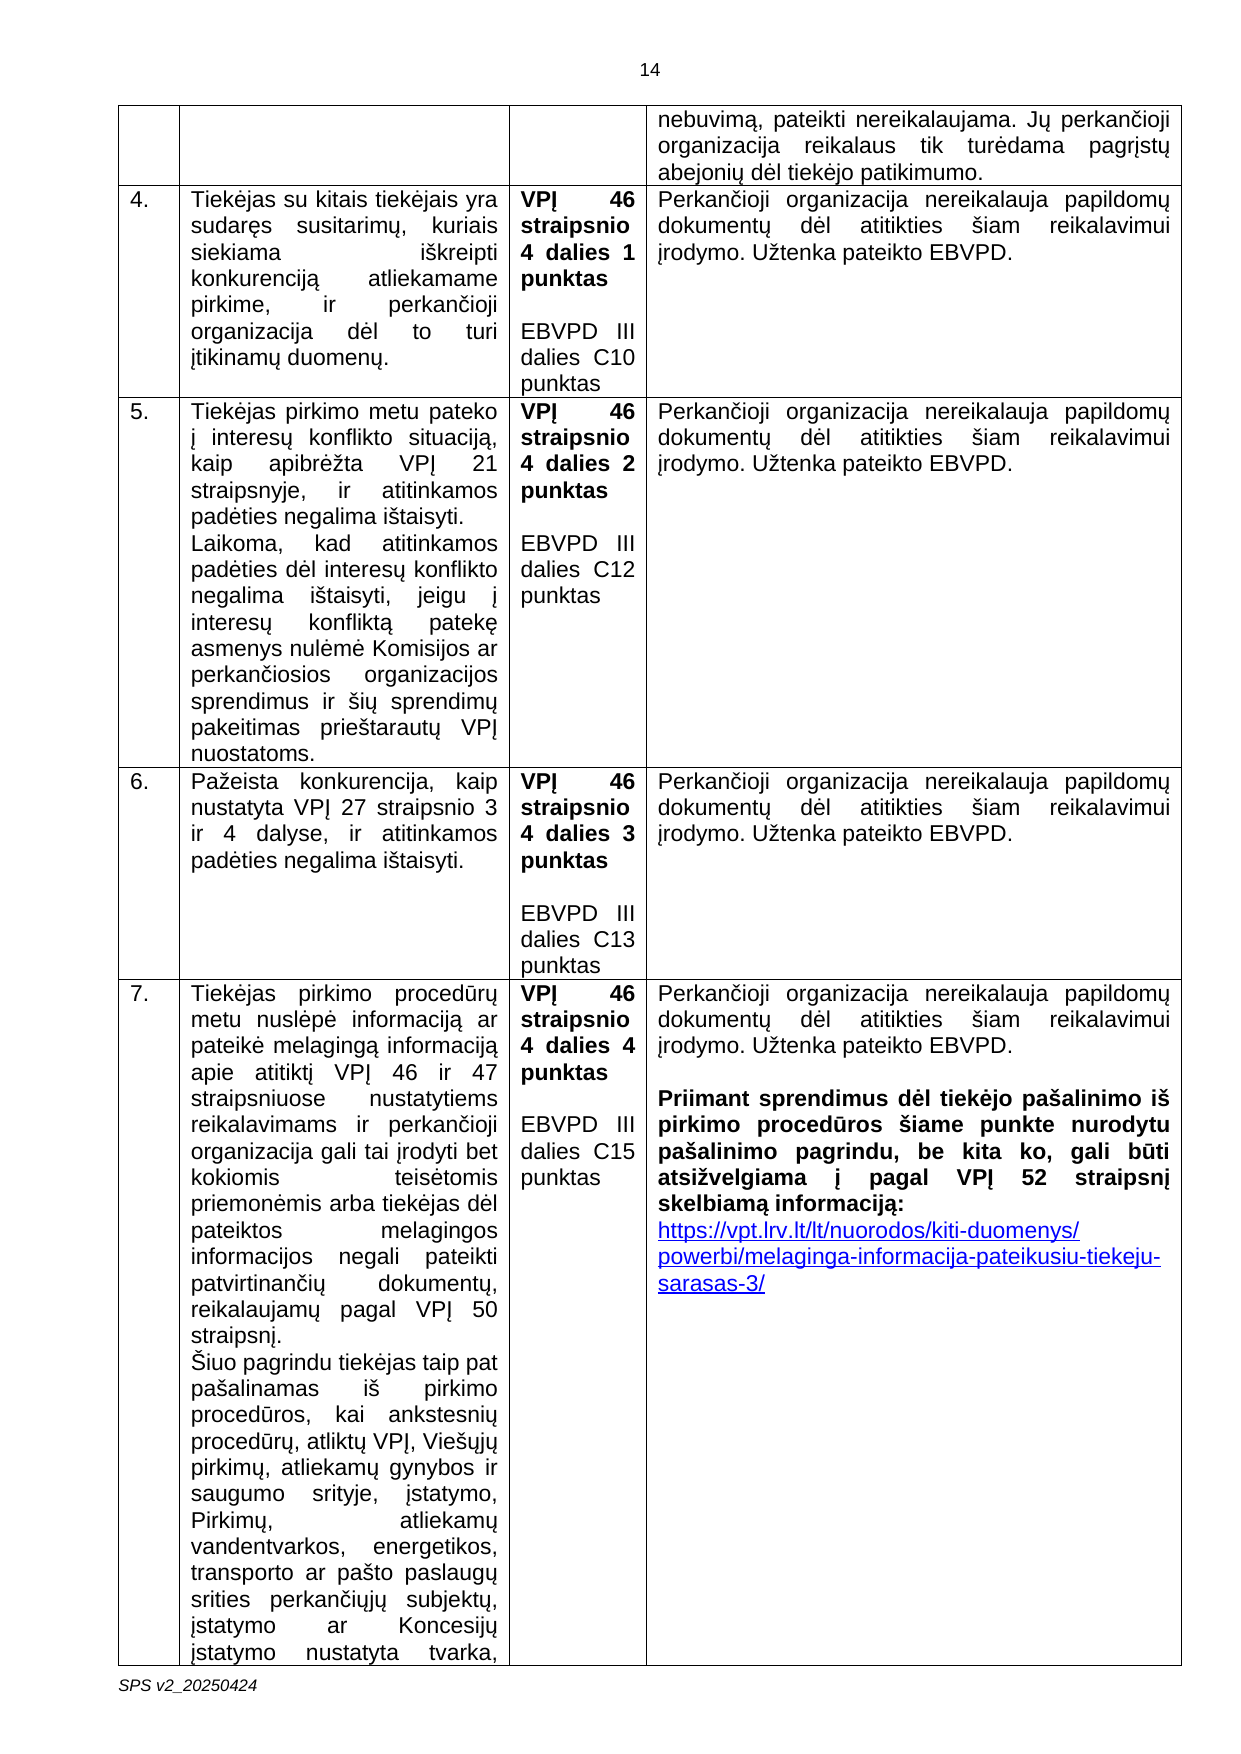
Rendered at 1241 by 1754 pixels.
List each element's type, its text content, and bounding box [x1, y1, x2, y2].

table_cell [119, 768, 179, 978]
table_cell Tiekėjas pirkimo metu pateko į interesų konflikto situaciją, kaip apibrėžta VPĮ 21 straipsnyje, ir atitinkamos padėties negalima ištaisyti. Laikoma, kad atitinkamos padėties dėl interesų konflikto negalima ištaisyti, jeigu į interesų konfliktą patekę asmenys nulėmė Komisijos ar perkančiosios organizacijos sprendimus ir šių sprendimų pakeitimas prieštarautų VPĮ nuostatoms. [180, 398, 509, 767]
table_cell Perkančioji organizacija nereikalauja papildomų dokumentų dėl atitikties šiam reikalavimui įrodymo. Užtenka pateikto EBVPD. [647, 768, 1181, 978]
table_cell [180, 980, 509, 1665]
table_cell VPĮ 46 straipsnio 4 dalies 1 punktas EBVPD III dalies C10 punktas [510, 186, 646, 397]
table_cell [119, 186, 179, 397]
table_cell [119, 398, 179, 767]
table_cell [647, 980, 1181, 1665]
table_cell VPĮ 46 straipsnio 4 dalies 2 punktas EBVPD III dalies C12 punktas [510, 398, 646, 767]
table_cell Tiekėjas su kitais tiekėjais yra sudaręs susitarimų, kuriais siekiama iškreipti konkurenciją atliekamame pirkime, ir perkančioji organizacija dėl to turi įtikinamų duomenų. [180, 186, 509, 397]
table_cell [510, 106, 646, 185]
table_cell Perkančioji organizacija nereikalauja papildomų dokumentų dėl atitikties šiam reikalavimui įrodymo. Užtenka pateikto EBVPD. [647, 398, 1181, 767]
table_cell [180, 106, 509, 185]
table_cell [119, 980, 179, 1665]
table_cell VPĮ 46 straipsnio 4 dalies 3 punktas EBVPD III dalies C13 punktas [510, 768, 646, 978]
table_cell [510, 980, 646, 1665]
table_cell Perkančioji organizacija nereikalauja papildomų dokumentų dėl atitikties šiam reikalavimui įrodymo. Užtenka pateikto EBVPD. [647, 186, 1181, 397]
table_cell [119, 106, 179, 185]
table_cell Pažeista konkurencija, kaip nustatyta VPĮ 27 straipsnio 3 ir 4 dalyse, ir atitinkamos padėties negalima ištaisyti. [180, 768, 509, 978]
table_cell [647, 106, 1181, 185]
